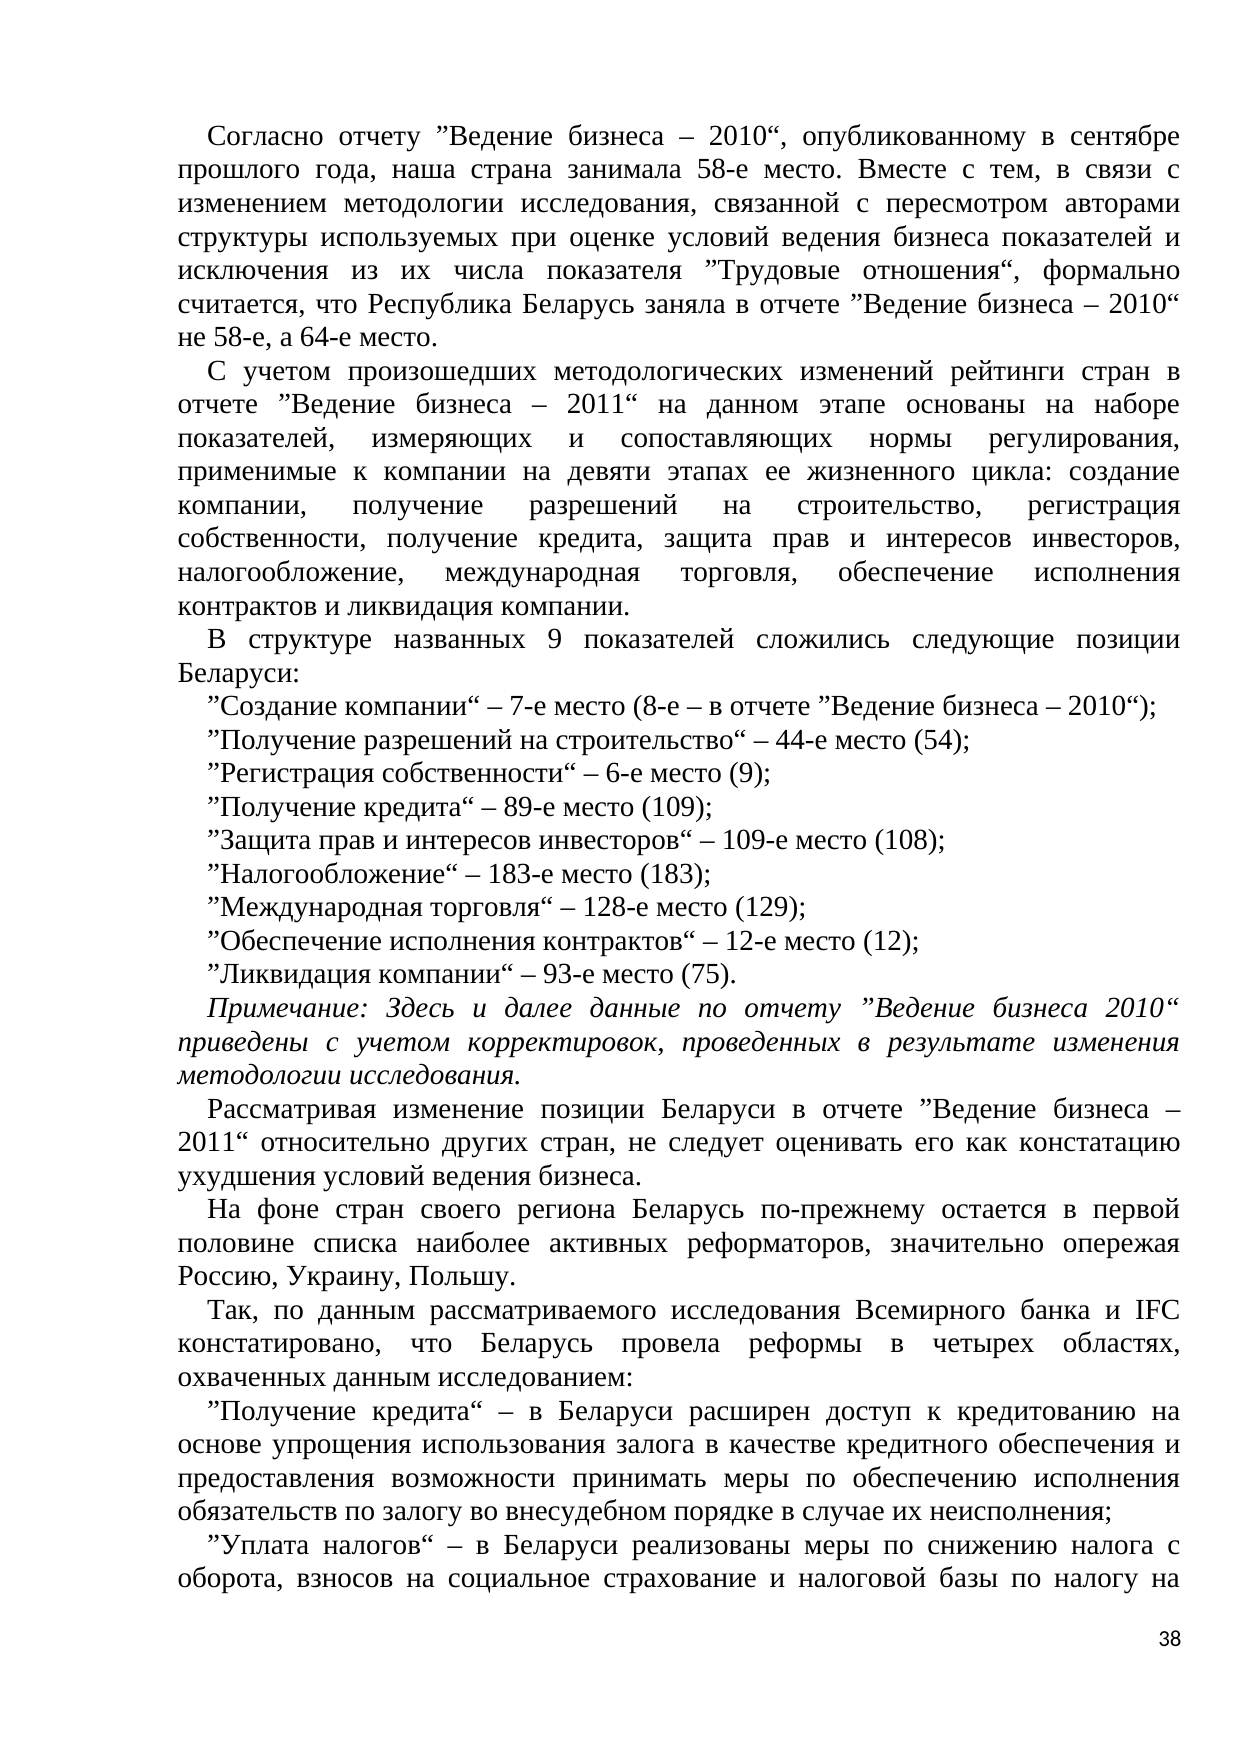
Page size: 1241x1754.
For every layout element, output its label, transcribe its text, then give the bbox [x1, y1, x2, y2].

text Согласно отчету ”Ведение бизнеса – 2010“, опубликованному в сентябре прошлого года, наша страна занимала 58-е место. Вместе с тем, в связи с изменением методологии исследования, связанной с пересмотром авторами структуры используемых при оценке условий ведения бизнеса показателей и исключения из их числа показателя ”Трудовые отношения“, формально считается, что Республика Беларусь заняла в отчете ”Ведение бизнеса – 2010“ не 58-е, а 64-е место. [177, 118, 1181, 353]
text ”Создание компании“ – 7-е место (8-е – в отчете ”Ведение бизнеса – 2010“); [177, 688, 1181, 722]
text На фоне стран своего региона Беларусь по-прежнему остается в первой половине списка наиболее активных реформаторов, значительно опережая Россию, Украину, Польшу. [177, 1191, 1181, 1292]
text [177, 1527, 1181, 1594]
text ”Получение разрешений на строительство“ – 44-е место (54); [177, 722, 1181, 755]
text ”Регистрация собственности“ – 6-е место (9); [177, 755, 1181, 789]
text ”Ликвидация компании“ – 93-е место (75). [177, 957, 1181, 990]
text ”Получение кредита“ – 89-е место (109); [177, 789, 1181, 822]
text Так, по данным рассматриваемого исследования Всемирного банка и IFC констатировано, что Беларусь провела реформы в четырех областях, охваченных данным исследованием: [177, 1292, 1181, 1393]
text ”Получение кредита“ – в Беларуси расширен доступ к кредитованию на основе упрощения использования залога в качестве кредитного обеспечения и предоставления возможности принимать меры по обеспечению исполнения обязательств по залогу во внесудебном порядке в случае их неисполнения; [177, 1393, 1181, 1527]
text С учетом произошедших методологических изменений рейтинги стран в отчете ”Ведение бизнеса – 2011“ на данном этапе основаны на наборе показателей, измеряющих и сопоставляющих нормы регулирования, применимые к компании на девяти этапах ее жизненного цикла: создание компании, получение разрешений на строительство, регистрация собственности, получение кредита, защита прав и интересов инвесторов, налогообложение, международная торговля, обеспечение исполнения контрактов и ликвидация компании. [177, 353, 1181, 621]
text Рассматривая изменение позиции Беларуси в отчете ”Ведение бизнеса – 2011“ относительно других стран, не следует оценивать его как констатацию ухудшения условий ведения бизнеса. [177, 1091, 1181, 1191]
text ”Защита прав и интересов инвесторов“ – 109-е место (108); [177, 822, 1181, 856]
text В структуре названных 9 показателей сложились следующие позиции Беларуси: [177, 621, 1181, 688]
text ”Обеспечение исполнения контрактов“ – 12-е место (12); [177, 923, 1181, 957]
text ”Налогообложение“ – 183-е место (183); [177, 856, 1181, 889]
text Примечание: Здесь и далее данные по отчету ”Ведение бизнеса 2010“ приведены с учетом корректировок, проведенных в результате изменения методологии исследования. [177, 990, 1181, 1091]
text ”Международная торговля“ – 128-е место (129); [177, 889, 1181, 923]
